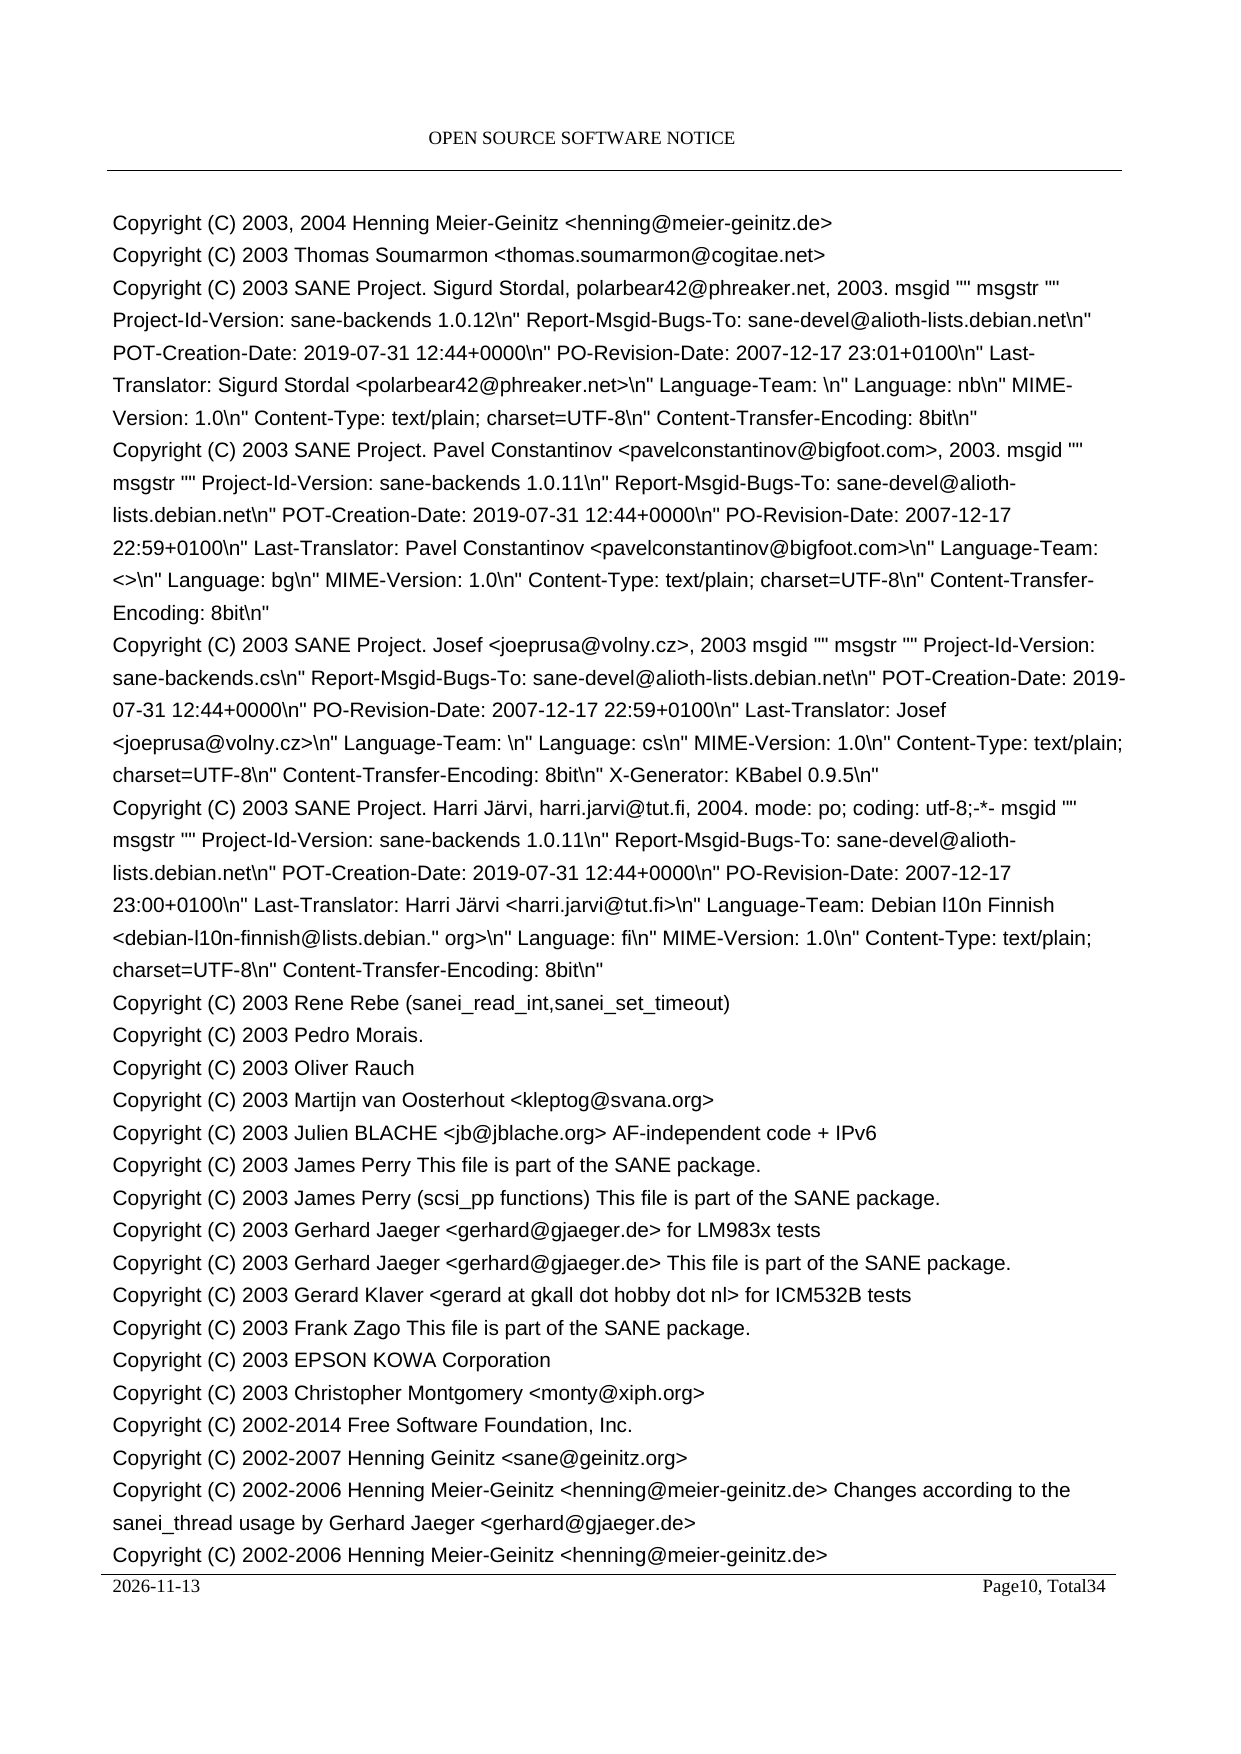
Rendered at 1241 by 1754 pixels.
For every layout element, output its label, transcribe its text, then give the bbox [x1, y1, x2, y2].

text Copyright (C) 2003 Gerhard Jaeger <gerhard@gjaeger.de> for LM983x tests [112, 1214, 1128, 1246]
text Copyright (C) 2003 James Perry This file is part of the SANE package. [112, 1149, 1128, 1181]
text Copyright (C) 2003 EPSON KOWA Corporation [112, 1344, 1128, 1376]
text Copyright (C) 2002-2007 Henning Geinitz <sane@geinitz.org> [112, 1441, 1128, 1474]
text Copyright (C) 2003 James Perry (scsi_pp functions) This file is part of the SANE package. [112, 1181, 1128, 1214]
text Copyright (C) 2002-2014 Free Software Foundation, Inc. [112, 1409, 1128, 1441]
text Copyright (C) 2003 SANE Project. Josef <joeprusa@volny.cz>, 2003 msgid "" msgstr "" Project-Id-Version: sane-backends.cs\n" Report-Msgid-Bugs-To: sane-devel@alioth-lists.debian.net\n" POT-Creation-Date: 2019-07-31 12:44+0000\n" PO-Revision-Date: 2007-12-17 22:59+0100\n" Last-Translator: Josef <joeprusa@volny.cz>\n" Language-Team: \n" Language: cs\n" MIME-Version: 1.0\n" Content-Type: text/plain; charset=UTF-8\n" Content-Transfer-Encoding: 8bit\n" X-Generator: KBabel 0.9.5\n" [112, 629, 1128, 791]
text Copyright (C) 2003 Gerhard Jaeger <gerhard@gjaeger.de> This file is part of the SANE package. [112, 1246, 1128, 1279]
text Copyright (C) 2003 Oliver Rauch [112, 1051, 1128, 1084]
text Copyright (C) 2003 SANE Project. Sigurd Stordal, polarbear42@phreaker.net, 2003. msgid "" msgstr "" Project-Id-Version: sane-backends 1.0.12\n" Report-Msgid-Bugs-To: sane-devel@alioth-lists.debian.net\n" POT-Creation-Date: 2019-07-31 12:44+0000\n" PO-Revision-Date: 2007-12-17 23:01+0100\n" Last-Translator: Sigurd Stordal <polarbear42@phreaker.net>\n" Language-Team: \n" Language: nb\n" MIME-Version: 1.0\n" Content-Type: text/plain; charset=UTF-8\n" Content-Transfer-Encoding: 8bit\n" [112, 271, 1128, 434]
text Copyright (C) 2003 Thomas Soumarmon <thomas.soumarmon@cogitae.net> [112, 239, 1128, 271]
text Copyright (C) 2003 Christopher Montgomery <monty@xiph.org> [112, 1376, 1128, 1409]
text Copyright (C) 2003 Pedro Morais. [112, 1019, 1128, 1051]
text Copyright (C) 2003 Frank Zago This file is part of the SANE package. [112, 1311, 1128, 1344]
text Copyright (C) 2003, 2004 Henning Meier-Geinitz <henning@meier-geinitz.de> [112, 206, 1128, 239]
text Copyright (C) 2003 Rene Rebe (sanei_read_int,sanei_set_timeout) [112, 986, 1128, 1019]
text Copyright (C) 2002-2006 Henning Meier-Geinitz <henning@meier-geinitz.de> [112, 1539, 1128, 1571]
text Copyright (C) 2002-2006 Henning Meier-Geinitz <henning@meier-geinitz.de> Changes according to the sanei_thread usage by Gerhard Jaeger <gerhard@gjaeger.de> [112, 1474, 1128, 1539]
text Copyright (C) 2003 SANE Project. Pavel Constantinov <pavelconstantinov@bigfoot.com>, 2003. msgid "" msgstr "" Project-Id-Version: sane-backends 1.0.11\n" Report-Msgid-Bugs-To: sane-devel@alioth-lists.debian.net\n" POT-Creation-Date: 2019-07-31 12:44+0000\n" PO-Revision-Date: 2007-12-17 22:59+0100\n" Last-Translator: Pavel Constantinov <pavelconstantinov@bigfoot.com>\n" Language-Team: <>\n" Language: bg\n" MIME-Version: 1.0\n" Content-Type: text/plain; charset=UTF-8\n" Content-Transfer-Encoding: 8bit\n" [112, 434, 1128, 629]
text Copyright (C) 2003 Gerard Klaver <gerard at gkall dot hobby dot nl> for ICM532B tests [112, 1279, 1128, 1311]
text Copyright (C) 2003 SANE Project. Harri Järvi, harri.jarvi@tut.fi, 2004. mode: po; coding: utf-8;-*- msgid "" msgstr "" Project-Id-Version: sane-backends 1.0.11\n" Report-Msgid-Bugs-To: sane-devel@alioth-lists.debian.net\n" POT-Creation-Date: 2019-07-31 12:44+0000\n" PO-Revision-Date: 2007-12-17 23:00+0100\n" Last-Translator: Harri Järvi <harri.jarvi@tut.fi>\n" Language-Team: Debian l10n Finnish <debian-l10n-finnish@lists.debian." org>\n" Language: fi\n" MIME-Version: 1.0\n" Content-Type: text/plain; charset=UTF-8\n" Content-Transfer-Encoding: 8bit\n" [112, 791, 1128, 986]
text Copyright (C) 2003 Julien BLACHE <jb@jblache.org> AF-independent code + IPv6 [112, 1116, 1128, 1149]
text Copyright (C) 2003 Martijn van Oosterhout <kleptog@svana.org> [112, 1084, 1128, 1116]
